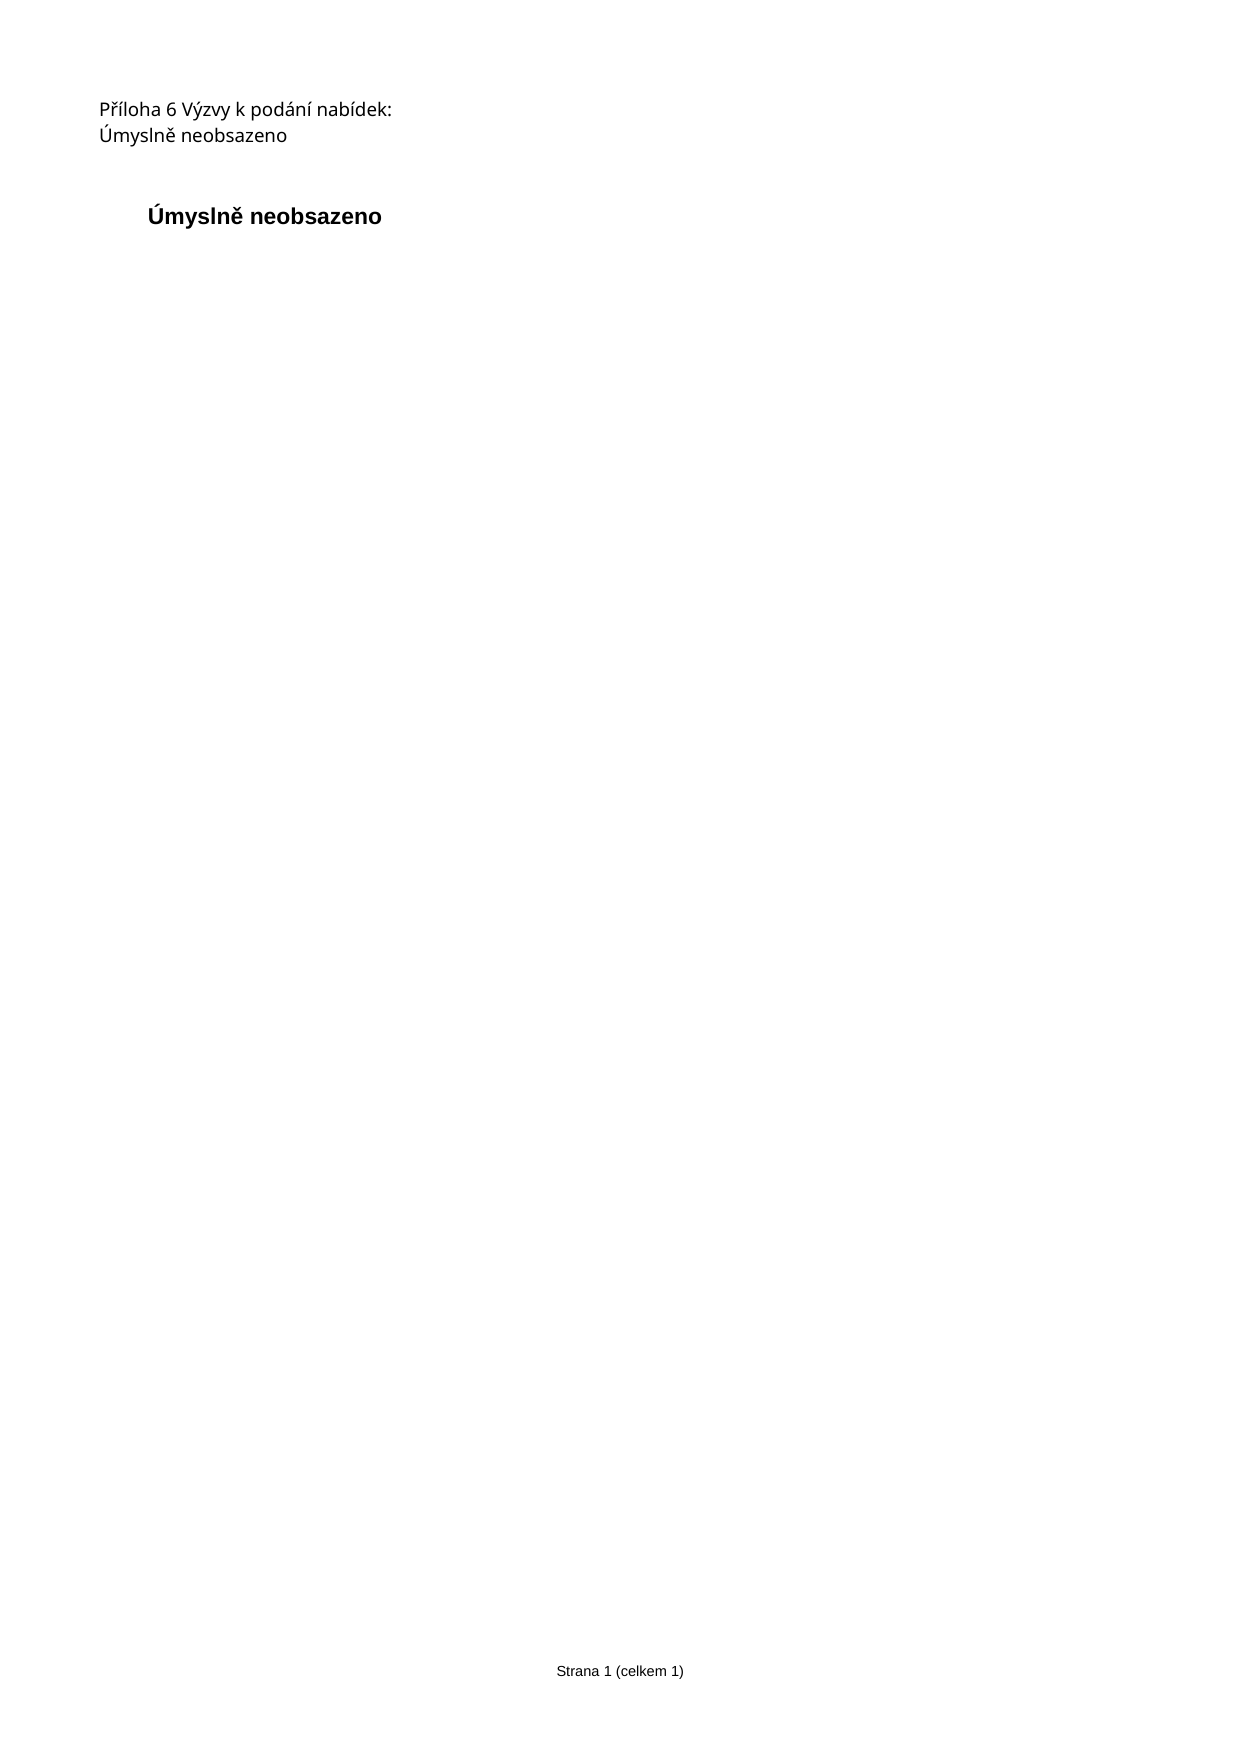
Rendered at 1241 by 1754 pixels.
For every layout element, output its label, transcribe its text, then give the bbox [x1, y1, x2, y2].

text Úmyslně neobsazeno [148, 203, 1093, 230]
